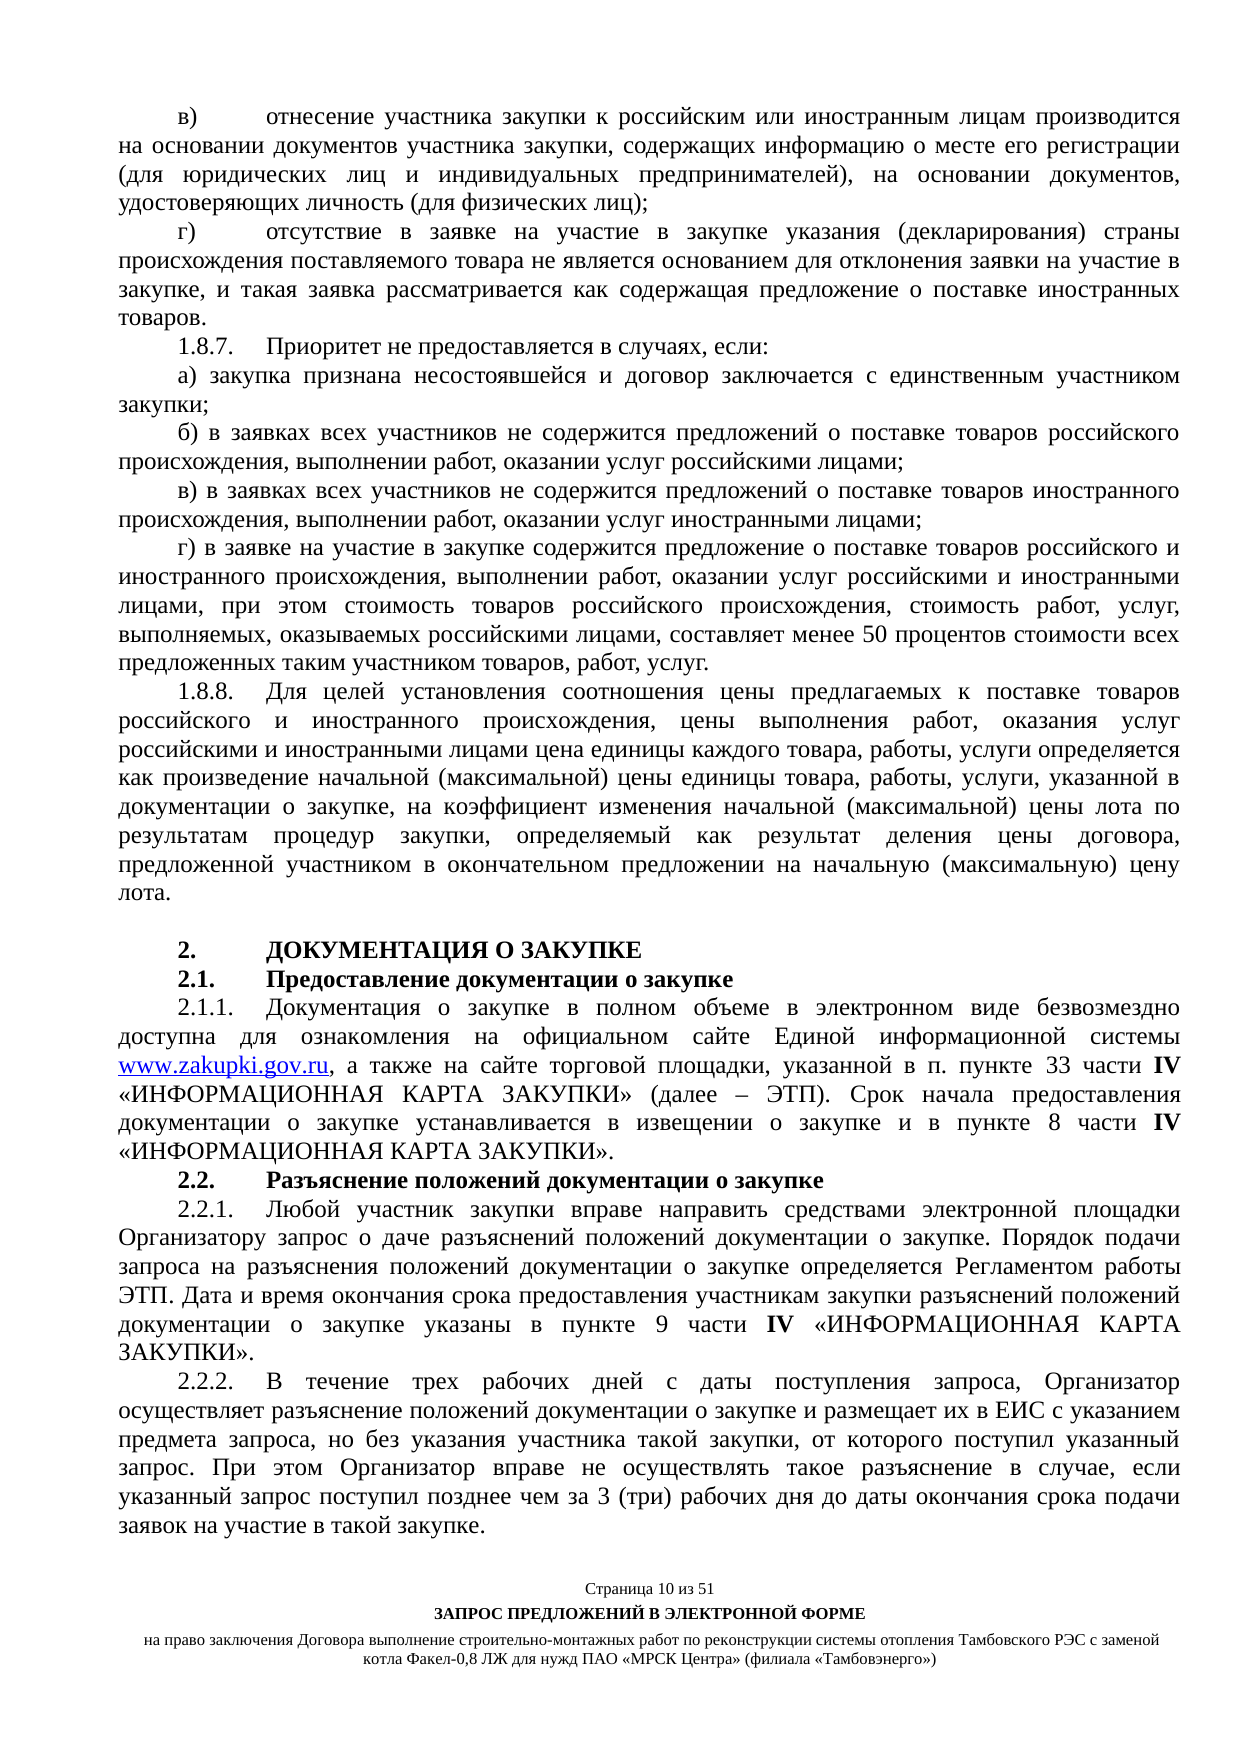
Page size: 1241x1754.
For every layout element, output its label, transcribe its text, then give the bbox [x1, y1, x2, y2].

list а) закупка признана несостоявшейся и договор заключается с единственным участником закупки; [118, 360, 1181, 417]
subtitle ДОКУМЕНТАЦИЯ О ЗАКУПКЕ [118, 935, 1181, 964]
list отсутствие в заявке на участие в закупке указания (декларирования) страны происхождения поставляемого товара не является основанием для отклонения заявки на участие в закупке, и такая заявка рассматривается как содержащая предложение о поставке иностранных товаров. [118, 216, 1181, 331]
list г) в заявке на участие в закупке содержится предложение о поставке товаров российского и иностранного происхождения, выполнении работ, оказании услуг российскими и иностранными лицами, при этом стоимость товаров российского происхождения, стоимость работ, услуг, выполняемых, оказываемых российскими лицами, составляет менее 50 процентов стоимости всех предложенных таким участником товаров, работ, услуг. [118, 532, 1181, 676]
subtitle Документация о закупке в полном объеме в электронном виде безвозмездно доступна для ознакомления на официальном сайте Единой информационной системы www.zakupki.gov.ru, а также на сайте торговой площадки, указанной в п. пункте 33 части IV «ИНФОРМАЦИОННАЯ КАРТА ЗАКУПКИ» (далее – ЭТП). Срок начала предоставления документации о закупке устанавливается в извещении о закупке и в пункте 8 части IV «ИНФОРМАЦИОННАЯ КАРТА ЗАКУПКИ». [118, 992, 1181, 1165]
subtitle Разъяснение положений документации о закупке [118, 1165, 1181, 1194]
subtitle Предоставление документации о закупке [118, 964, 1181, 992]
subtitle Приоритет не предоставляется в случаях, если: [118, 331, 1181, 360]
list б) в заявках всех участников не содержится предложений о поставке товаров российского происхождения, выполнении работ, оказании услуг российскими лицами; [118, 417, 1181, 475]
list отнесение участника закупки к российским или иностранным лицам производится на основании документов участника закупки, содержащих информацию о месте его регистрации (для юридических лиц и индивидуальных предпринимателей), на основании документов, удостоверяющих личность (для физических лиц); [118, 101, 1181, 216]
list в) в заявках всех участников не содержится предложений о поставке товаров иностранного происхождения, выполнении работ, оказании услуг иностранными лицами; [118, 475, 1181, 532]
subtitle Любой участник закупки вправе направить средствами электронной площадки Организатору запрос о даче разъяснений положений документации о закупке. Порядок подачи запроса на разъяснения положений документации о закупке определяется Регламентом работы ЭТП. Дата и время окончания срока предоставления участникам закупки разъяснений положений документации о закупке указаны в пункте 9 части IV «ИНФОРМАЦИОННАЯ КАРТА ЗАКУПКИ». [118, 1194, 1181, 1366]
subtitle Для целей установления соотношения цены предлагаемых к поставке товаров российского и иностранного происхождения, цены выполнения работ, оказания услуг российскими и иностранными лицами цена единицы каждого товара, работы, услуги определяется как произведение начальной (максимальной) цены единицы товара, работы, услуги, указанной в документации о закупке, на коэффициент изменения начальной (максимальной) цены лота по результатам процедур закупки, определяемый как результат деления цены договора, предложенной участником в окончательном предложении на начальную (максимальную) цену лота. [118, 676, 1181, 906]
subtitle В течение трех рабочих дней с даты поступления запроса, Организатор осуществляет разъяснение положений документации о закупке и размещает их в ЕИС с указанием предмета запроса, но без указания участника такой закупки, от которого поступил указанный запрос. При этом Организатор вправе не осуществлять такое разъяснение в случае, если указанный запрос поступил позднее чем за 3 (три) рабочих дня до даты окончания срока подачи заявок на участие в такой закупке. [118, 1366, 1181, 1539]
